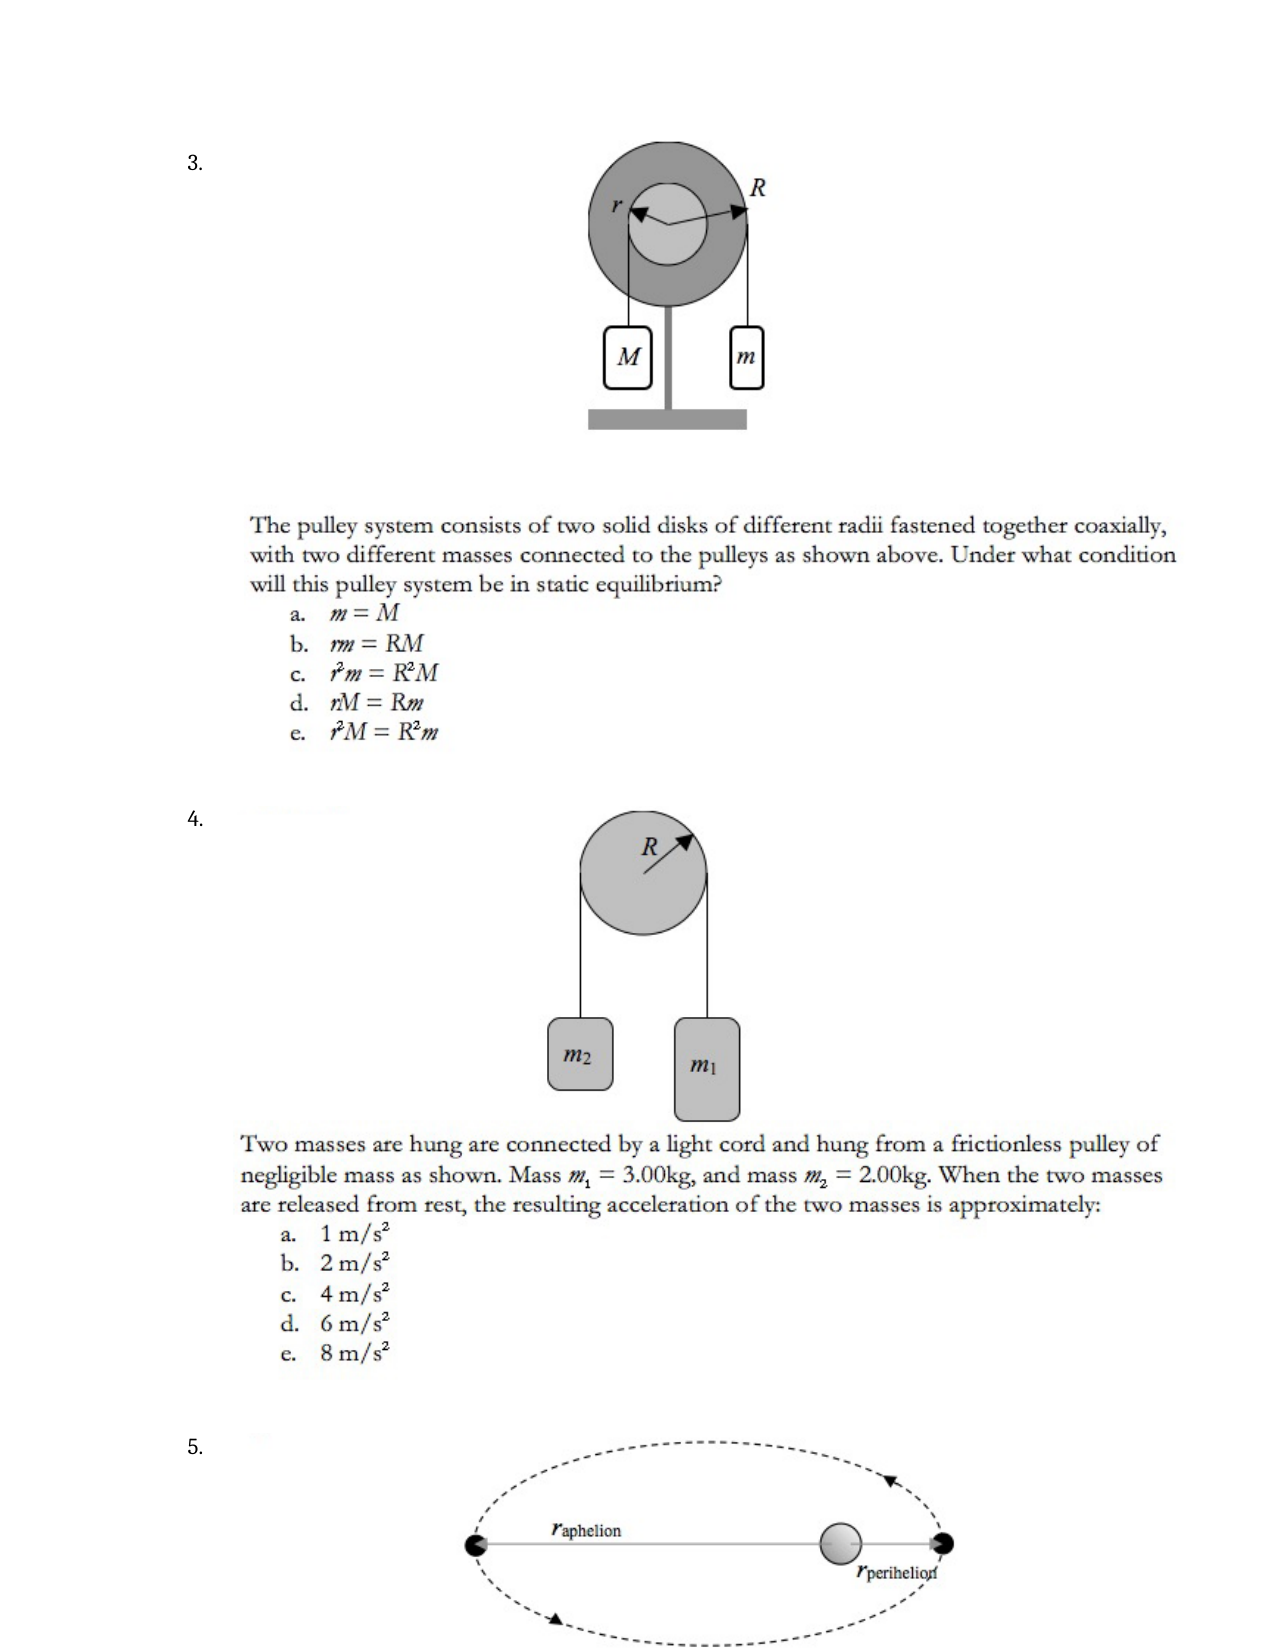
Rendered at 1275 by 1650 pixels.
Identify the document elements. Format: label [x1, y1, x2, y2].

picture [243, 136, 1219, 768]
picture [232, 806, 1208, 1383]
picture [225, 1433, 1200, 1650]
